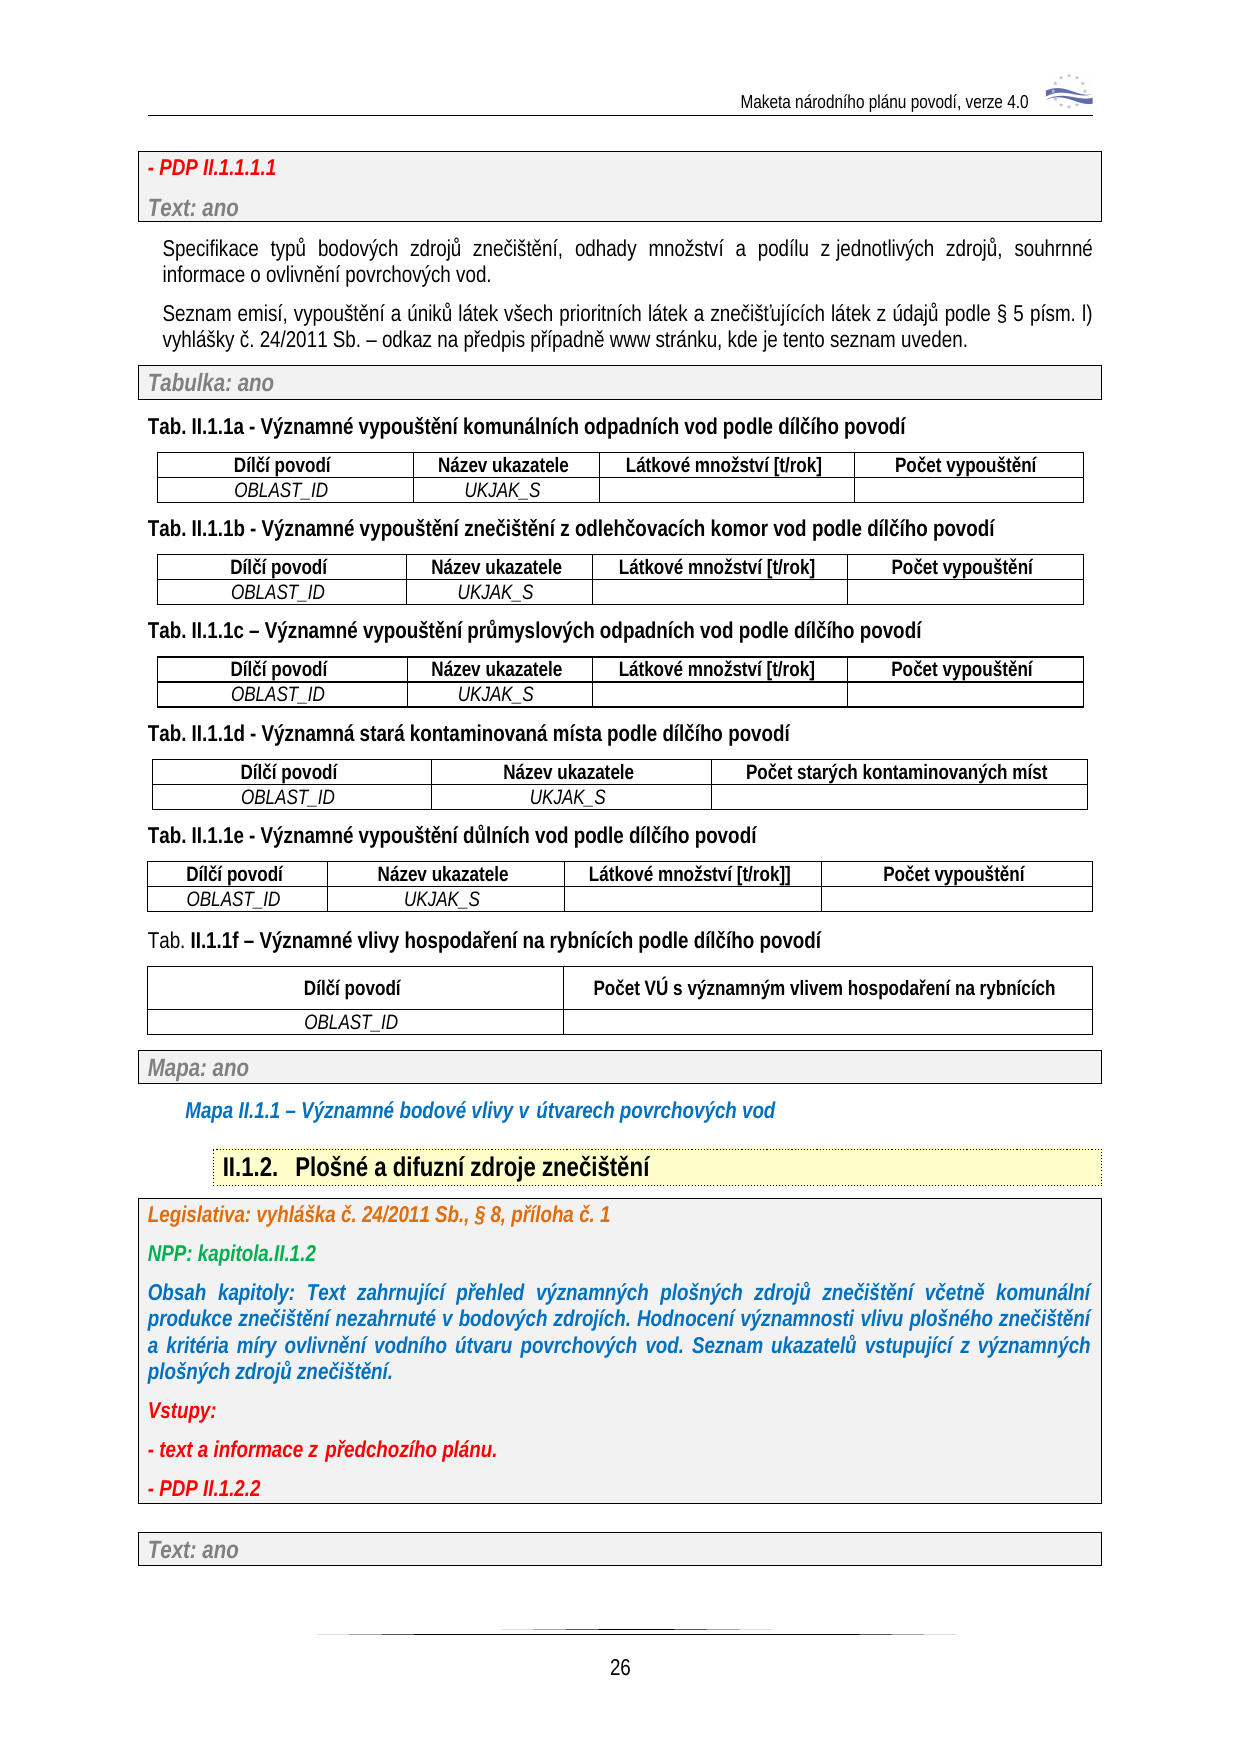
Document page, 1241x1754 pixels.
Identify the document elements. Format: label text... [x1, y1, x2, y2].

text Vstupy: [139, 1394, 1101, 1423]
table_cell [600, 478, 854, 502]
text Tab. II.1.1d - Významná stará kontaminovaná místa podle dílčího povodí [148, 720, 1093, 746]
text - PDP II.1.2.2 [139, 1472, 1101, 1503]
text Mapa: ano [139, 1051, 1101, 1083]
table_cell OBLAST_ID [148, 1010, 563, 1034]
table_cell UKJAK_S [407, 580, 592, 604]
text Mapa II.1.1 – Významné bodové vlivy v útvarech povrchových vod [185, 1097, 1093, 1123]
table_header Název ukazatele [414, 453, 599, 477]
table_header Látkové množství [t/rok] [600, 453, 854, 477]
table_cell UKJAK_S [414, 478, 599, 502]
text Tabulka: ano [139, 366, 1101, 399]
table_cell [822, 887, 1092, 911]
table_cell OBLAST_ID [148, 887, 327, 911]
table_cell [564, 1010, 1092, 1034]
table_header Látkové množství [t/rok] [593, 555, 847, 579]
table_header Název ukazatele [328, 862, 564, 886]
table_cell [712, 785, 1087, 809]
table_header Dílčí povodí [158, 453, 413, 477]
table_header Počet starých kontaminovaných míst [712, 760, 1087, 784]
table_cell OBLAST_ID [158, 478, 413, 502]
text Specifikace typů bodových zdrojů znečištění, odhady množství a podílu z jednotlivých zdrojů, souhrnné informace o ovlivnění povrchových vod. [162, 235, 1093, 288]
table_header Dílčí povodí [148, 862, 327, 886]
table_cell [848, 683, 1083, 706]
table_header Název ukazatele [407, 555, 592, 579]
text Tab. II.1.1c – Významné vypouštění průmyslových odpadních vod podle dílčího povodí [148, 617, 1093, 644]
table_cell OBLAST_ID [158, 580, 406, 604]
table_header Počet VÚ s významným vlivem hospodaření na rybnících [564, 967, 1092, 1009]
text Tab. II.1.1e - Významné vypouštění důlních vod podle dílčího povodí [148, 822, 1093, 849]
text - text a informace z předchozího plánu. [139, 1433, 1101, 1462]
table_cell [848, 580, 1083, 604]
table_header Název ukazatele [408, 658, 592, 681]
text NPP: kapitola.II.1.2 [139, 1237, 1101, 1267]
table_header Látkové množství [t/rok]] [565, 862, 821, 886]
table_cell OBLAST_ID [158, 683, 407, 706]
table_cell UKJAK_S [328, 887, 564, 911]
text Obsah kapitoly: Text zahrnující přehled významných plošných zdrojů znečištění včetně komunální produkce znečištění nezahrnuté v bodových zdrojích. Hodnocení významnosti vlivu plošného znečištění a kritéria míry ovlivnění vodního útvaru povrchových vod. Seznam ukazatelů vstupující z významných plošných zdrojů znečištění. [139, 1276, 1101, 1384]
table_cell OBLAST_ID [153, 785, 431, 809]
text Text: ano [139, 1533, 1101, 1565]
table_header Počet vypouštění [848, 555, 1083, 579]
text - PDP II.1.1.1.1 [139, 152, 1101, 180]
table_header Dílčí povodí [158, 658, 407, 681]
text Seznam emisí, vypouštění a úniků látek všech prioritních látek a znečišťujících látek z údajů podle § 5 písm. l) vyhlášky č. 24/2011 Sb. – odkaz na předpis případně www stránku, kde je tento seznam uveden. [162, 300, 1093, 353]
text Text: ano [139, 189, 1101, 221]
table_cell [593, 580, 847, 604]
text Tab. II.1.1a - Významné vypouštění komunálních odpadních vod podle dílčího povodí [148, 413, 1093, 439]
text Tab. II.1.1b - Významné vypouštění znečištění z odlehčovacích komor vod podle dílčího povodí [148, 515, 1093, 541]
table_header Dílčí povodí [158, 555, 406, 579]
table_header Počet vypouštění [848, 658, 1083, 681]
table_header Počet vypouštění [855, 453, 1083, 477]
table_header Látkové množství [t/rok] [593, 658, 847, 681]
table_cell [593, 683, 847, 706]
table_header Dílčí povodí [153, 760, 431, 784]
table_cell [565, 887, 821, 911]
table_cell UKJAK_S [432, 785, 711, 809]
table_cell UKJAK_S [408, 683, 592, 706]
picture [1045, 73, 1093, 109]
text Plošné a difuzní zdroje znečištění [213, 1148, 1102, 1186]
table_cell [855, 478, 1083, 502]
table_header Počet vypouštění [822, 862, 1092, 886]
text Tab. II.1.1f – Významné vlivy hospodaření na rybnících podle dílčího povodí [148, 927, 1093, 953]
table_header Dílčí povodí [148, 967, 563, 1009]
text Legislativa: vyhláška č. 24/2011 Sb., § 8, příloha č. 1 [139, 1199, 1101, 1228]
table_header Název ukazatele [432, 760, 711, 784]
